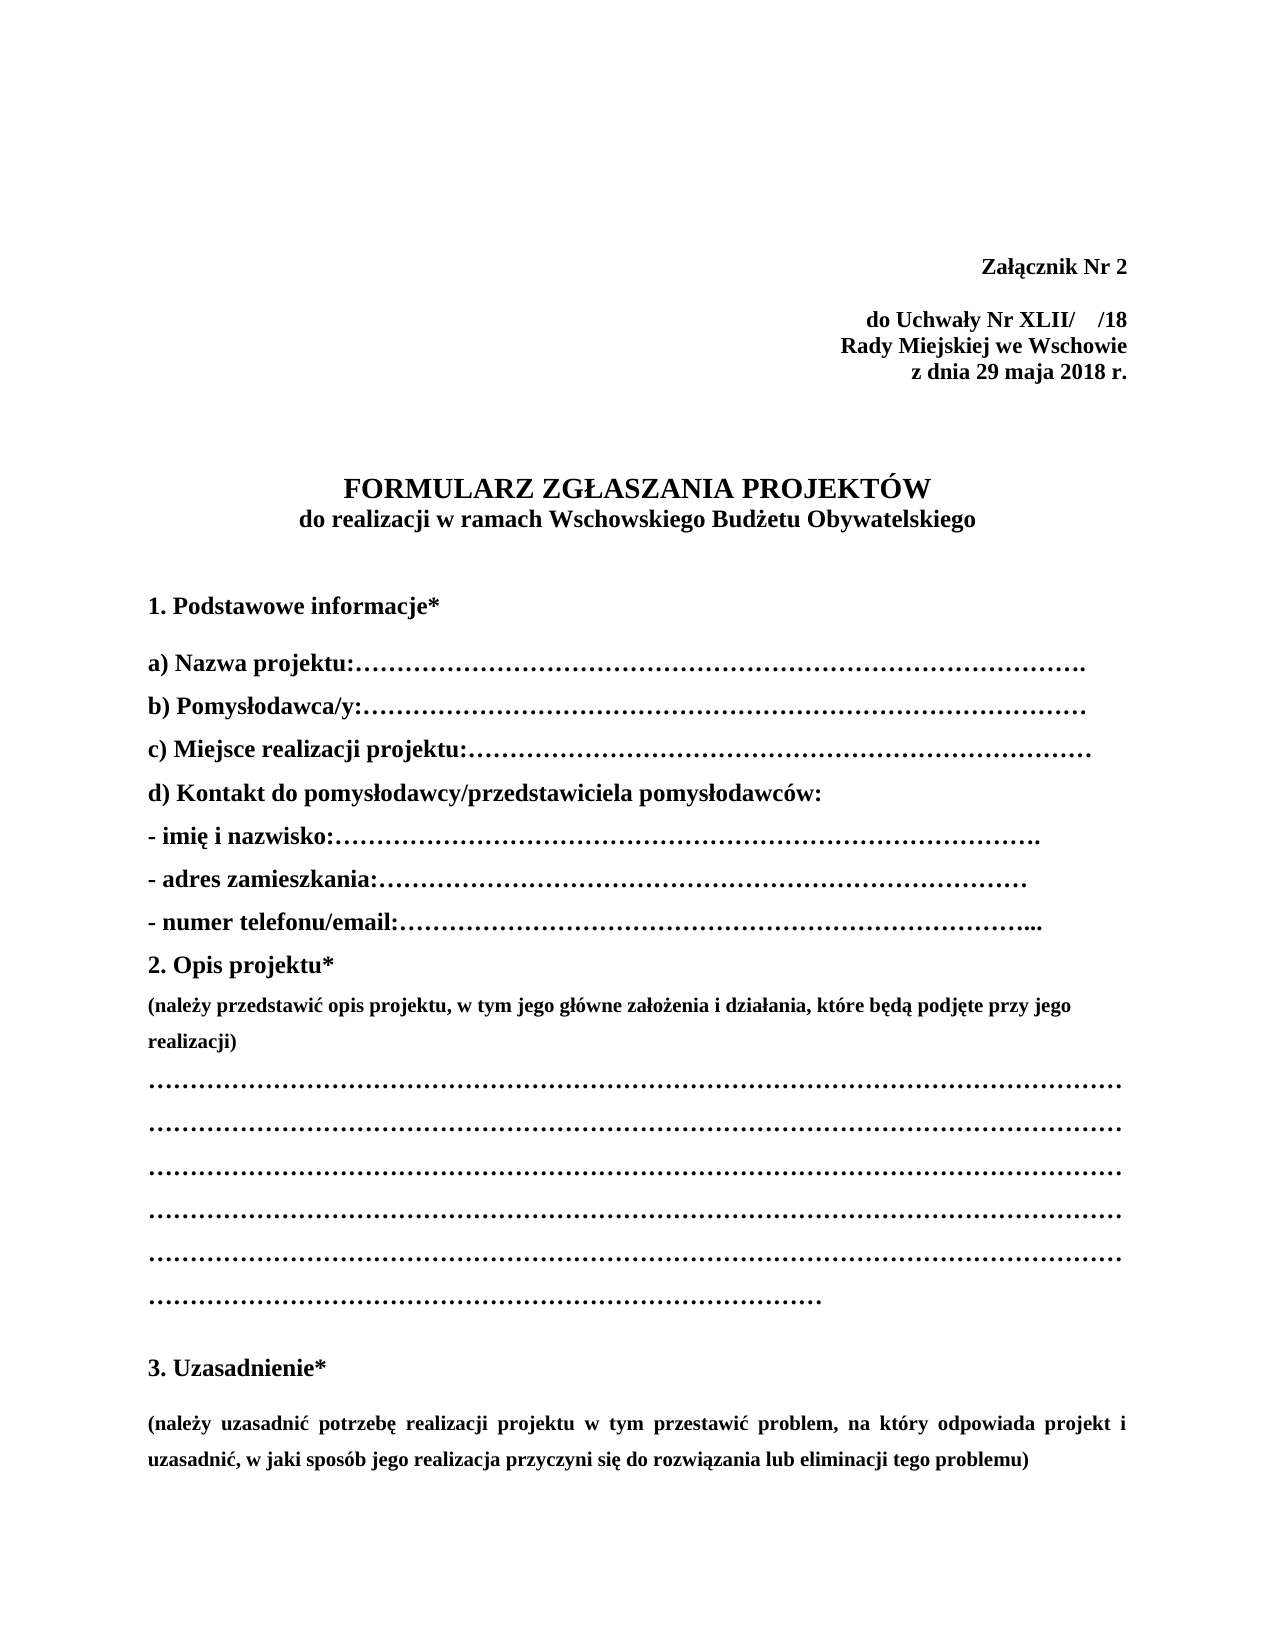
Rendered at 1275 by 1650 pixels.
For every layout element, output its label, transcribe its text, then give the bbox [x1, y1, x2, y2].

text Rady Miejskiej we Wschowie [148, 332, 1127, 358]
text d) Kontakt do pomysłodawcy/przedstawiciela pomysłodawców: [148, 778, 1127, 806]
text c) Miejsce realizacji projektu:………………………………………………………………… [148, 734, 1127, 763]
text 2. Opis projektu* [148, 950, 1127, 979]
text - imię i nazwisko:…………………………………………………………………………. [148, 821, 1127, 849]
text 3. Uzasadnienie* [148, 1353, 1127, 1382]
text b) Pomysłodawca/y:…………………………………………………………………………… [148, 691, 1127, 720]
text - numer telefonu/email:…………………………………………………………………... [148, 907, 1127, 936]
text (należy uzasadnić potrzebę realizacji projektu w tym przestawić problem, na który odpowiada projekt i uzasadnić, w jaki sposób jego realizacja przyczyni się do rozwiązania lub eliminacji tego problemu) [148, 1410, 1127, 1471]
text a) Nazwa projektu:……………………………………………………………………………. [148, 648, 1127, 677]
text z dnia 29 maja 2018 r. [148, 358, 1127, 385]
text do realizacji w ramach Wschowskiego Budżetu Obywatelskiego [148, 504, 1127, 533]
text (należy przedstawić opis projektu, w tym jego główne założenia i działania, które będą podjęte przy jego realizacji) [148, 993, 1127, 1053]
text Załącznik Nr 2 [148, 253, 1127, 279]
text do Uchwały Nr XLII/ /18 [148, 306, 1127, 332]
text - adres zamieszkania:…………………………………………………………………… [148, 864, 1127, 893]
text FORMULARZ ZGŁASZANIA PROJEKTÓW [148, 471, 1127, 504]
text 1. Podstawowe informacje* [148, 591, 1127, 619]
